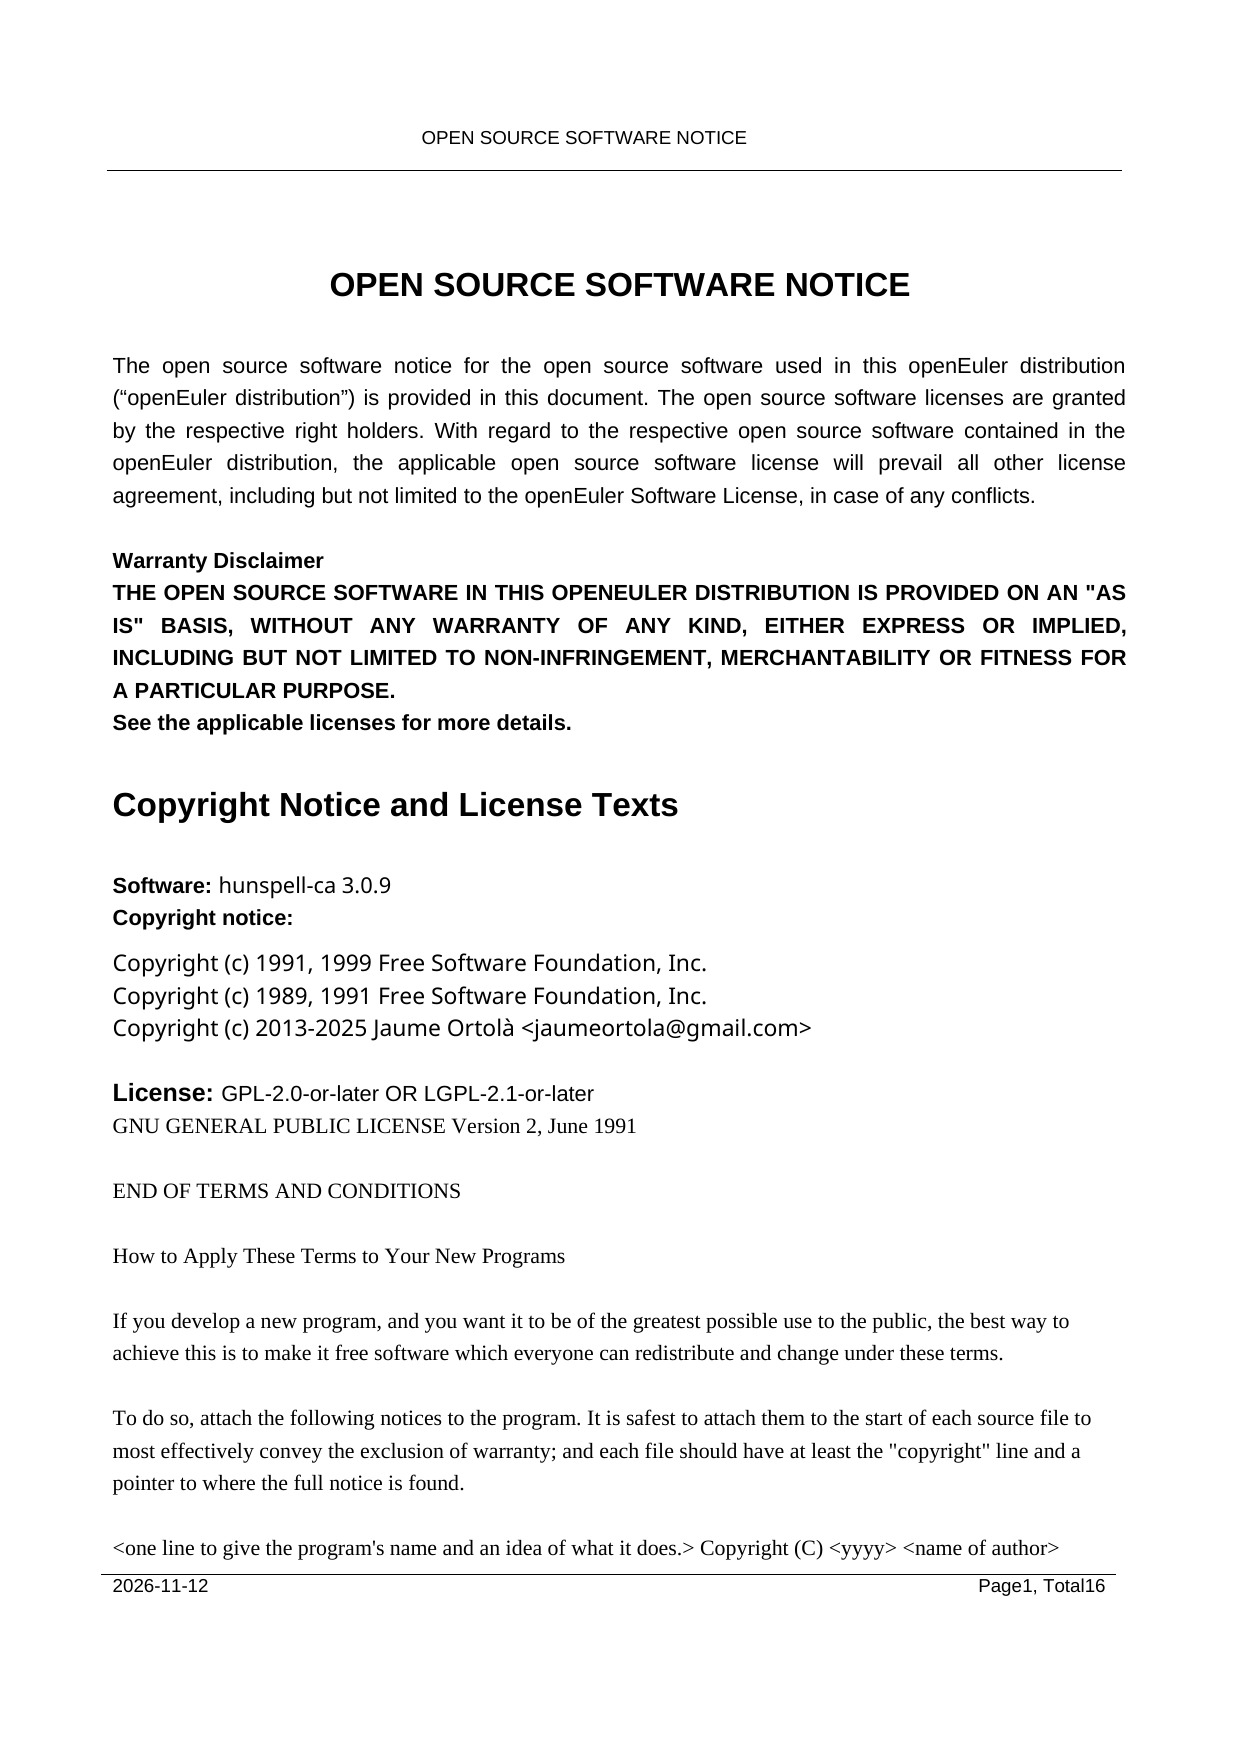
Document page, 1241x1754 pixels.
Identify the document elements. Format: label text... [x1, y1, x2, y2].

text Copyright notice: [112, 901, 1128, 934]
text License: GPL-2.0-or-later OR LGPL-2.1-or-later [112, 1077, 1128, 1109]
text Copyright (c) 1991, 1999 Free Software Foundation, Inc. Copyright (c) 1989, 1991 Free Software Foundation, Inc. Copyright (c) 2013-2025 Jaume Ortolà <jaumeortola@gmail.com> [112, 947, 1128, 1077]
text The open source software notice for the open source software used in this openEuler distribution (“openEuler distribution”) is provided in this document. The open source software licenses are granted by the respective right holders. With regard to the respective open source software contained in the openEuler distribution, the applicable open source software license will prevail all other license agreement, including but not limited to the openEuler Software License, in case of any conflicts. [112, 349, 1128, 511]
text THE OPEN SOURCE SOFTWARE IN THIS OPENEULER DISTRIBUTION IS PROVIDED ON AN "AS IS" BASIS, WITHOUT ANY WARRANTY OF ANY KIND, EITHER EXPRESS OR IMPLIED, INCLUDING BUT NOT LIMITED TO NON-INFRINGEMENT, MERCHANTABILITY OR FITNESS FOR A PARTICULAR PURPOSE. See the applicable licenses for more details. [112, 576, 1128, 739]
title Software: hunspell-ca 3.0.9 [112, 869, 1128, 901]
text Copyright Notice and License Texts [112, 771, 1128, 836]
text Warranty Disclaimer [112, 544, 1128, 576]
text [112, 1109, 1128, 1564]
text OPEN SOURCE SOFTWARE NOTICE [112, 251, 1128, 316]
